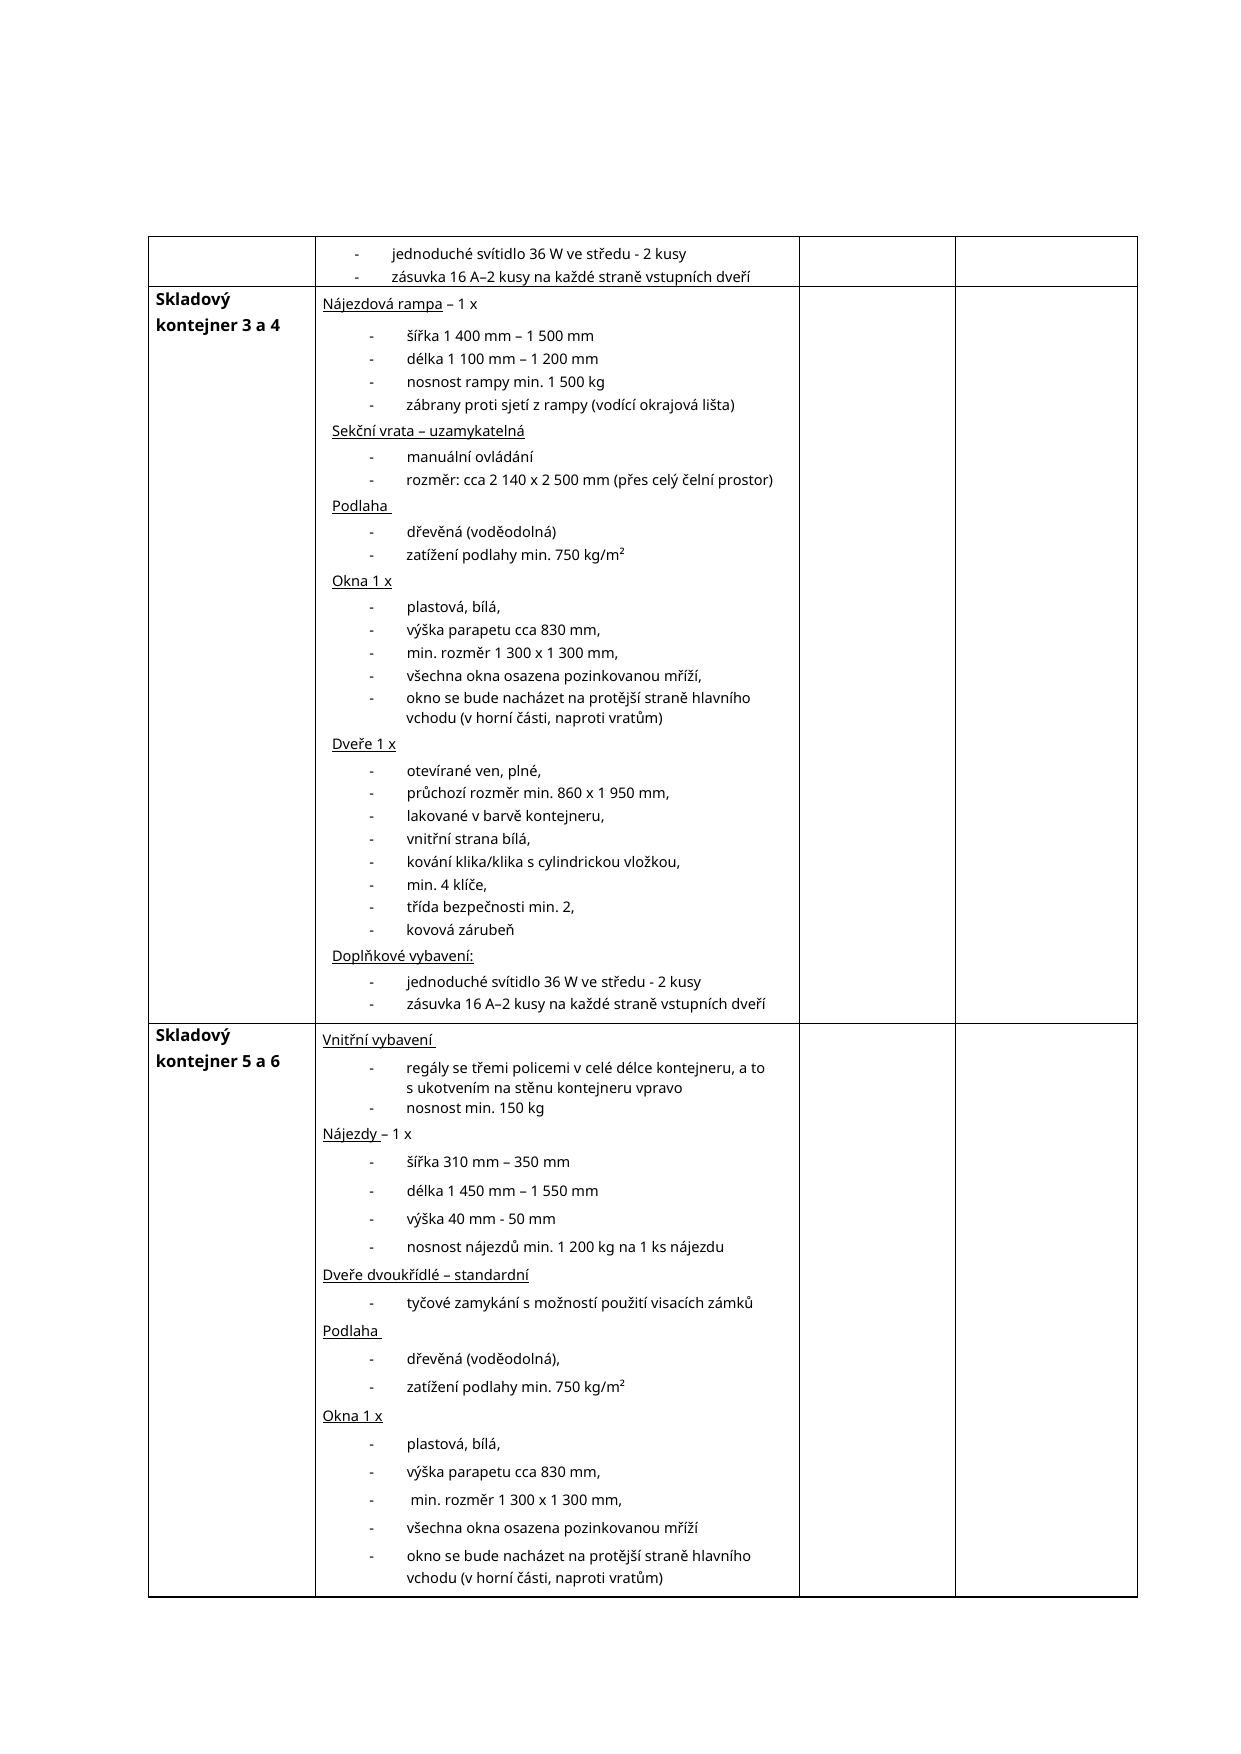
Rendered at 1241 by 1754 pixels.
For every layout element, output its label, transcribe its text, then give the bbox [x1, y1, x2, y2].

table_cell [956, 237, 1137, 286]
table_cell [800, 1024, 955, 1596]
table_cell [956, 1024, 1137, 1596]
table_cell [800, 237, 955, 286]
table_cell Skladový kontejner 3 a 4 [149, 287, 315, 1023]
table_cell Nájezdová rampa – 1 x šířka 1 400 mm – 1 500 mm délka 1 100 mm – 1 200 mm nosnost rampy min. 1 500 kg zábrany proti sjetí z rampy (vodící okrajová lišta) Sekční vrata – uzamykatelná manuální ovládání rozměr: cca 2 140 x 2 500 mm (přes celý čelní prostor) Podlaha dřevěná (voděodolná) zatížení podlahy min. 750 kg/m² Okna 1 x plastová, bílá, výška parapetu cca 830 mm, min. rozměr 1 300 x 1 300 mm, všechna okna osazena pozinkovanou mříží, okno se bude nacházet na protější straně hlavního vchodu (v horní části, naproti vratům) Dveře 1 x otevírané ven, plné, průchozí rozměr min. 860 x 1 950 mm, lakované v barvě kontejneru, vnitřní strana bílá, kování klika/klika s cylindrickou vložkou, min. 4 klíče, třída bezpečnosti min. 2, kovová zárubeň Doplňkové vybavení: jednoduché svítidlo 36 W ve středu - 2 kusy zásuvka 16 A–2 kusy na každé straně vstupních dveří [316, 287, 799, 1023]
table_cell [316, 237, 799, 286]
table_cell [149, 1024, 315, 1596]
table_cell [800, 287, 955, 1023]
table_cell [956, 287, 1137, 1023]
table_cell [316, 1024, 799, 1596]
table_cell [149, 237, 315, 286]
